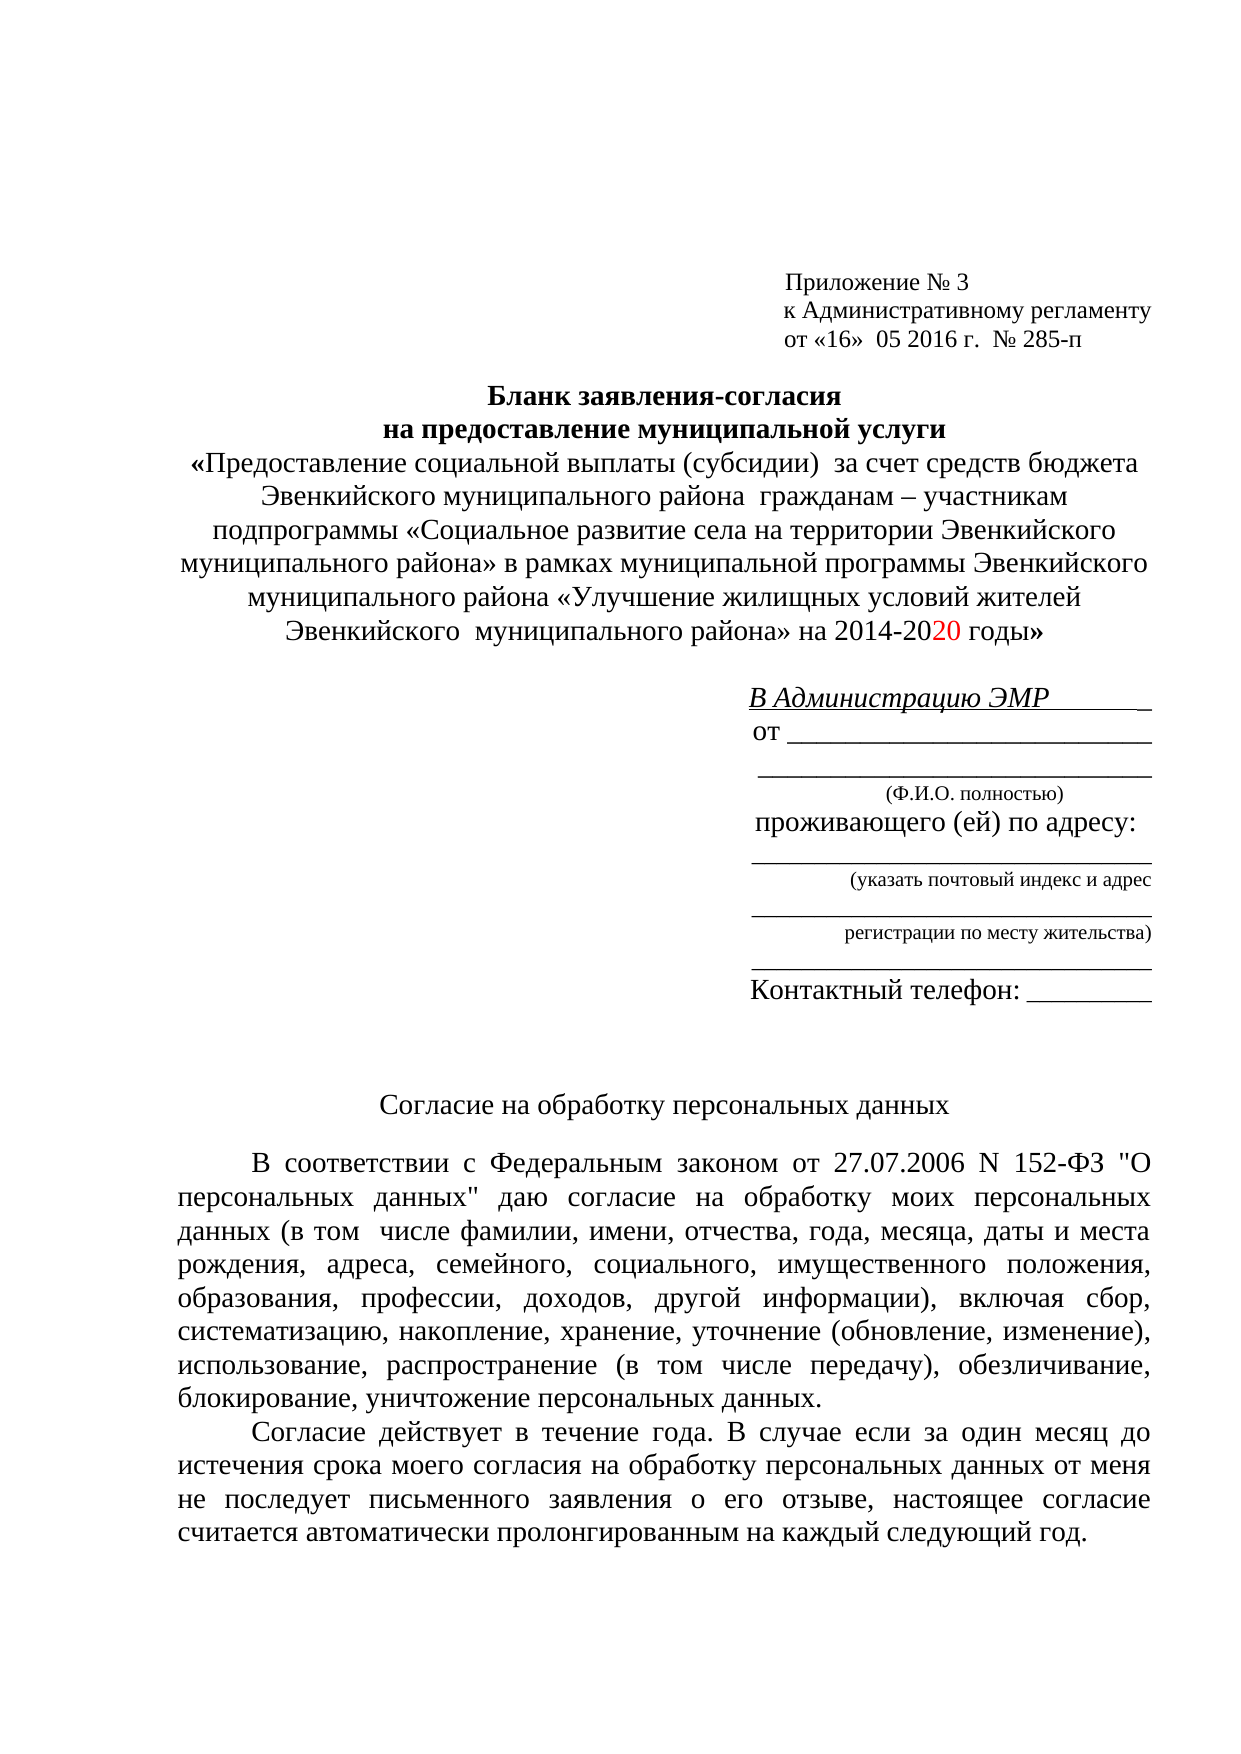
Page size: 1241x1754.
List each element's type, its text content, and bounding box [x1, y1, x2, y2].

text регистрации по месту жительства) [177, 919, 1152, 944]
text ________________________________ [177, 838, 1152, 867]
text Приложение № 3 [177, 267, 1152, 295]
text В соответствии с Федеральным законом от 27.07.2006 N 152-ФЗ "О персональных данных" даю согласие на обработку моих персональных данных (в том числе фамилии, имени, отчества, года, месяца, даты и места рождения, адреса, семейного, социального, имущественного положения, образования, профессии, доходов, другой информации), включая сбор, систематизацию, накопление, хранение, уточнение (обновление, изменение), использование, распространение (в том числе передачу), обезличивание, блокирование, уничтожение персональных данных. [177, 1146, 1152, 1414]
text (указать почтовый индекс и адрес [177, 867, 1152, 891]
text Контактный телефон: __________ [177, 972, 1152, 1006]
text ________________________________ [177, 944, 1152, 972]
text от «16» 05 2016 г. № 285-п [384, 324, 1152, 353]
text (Ф.И.О. полностью) [177, 780, 1152, 804]
text ________________________________ [177, 891, 1152, 919]
text «Предоставление социальной выплаты (субсидии) за счет средств бюджета Эвенкийского муниципального района гражданам – участникам подпрограммы «Социальное развитие села на территории Эвенкийского муниципального района» в рамках муниципальной программы Эвенкийского муниципального района «Улучшение жилищных условий жителей Эвенкийского муниципального района» на 2014-2020 годы» [177, 445, 1152, 646]
text на предоставление муниципальной услуги [177, 411, 1152, 445]
text Согласие на обработку персональных данных [177, 1087, 1152, 1121]
text Бланк заявления-согласия [177, 378, 1152, 411]
text В Администрацию ЭМР _ [177, 680, 1152, 713]
text от _________________________ ___________________________ [177, 713, 1152, 780]
text проживающего (ей) по адресу: [177, 804, 1152, 838]
text Согласие действует в течение года. В случае если за один месяц до истечения срока моего согласия на обработку персональных данных от меня не последует письменного заявления о его отзыве, настоящее согласие считается автоматически пролонгированным на каждый следующий год. [177, 1414, 1152, 1548]
text к Административному регламенту [472, 295, 1152, 324]
